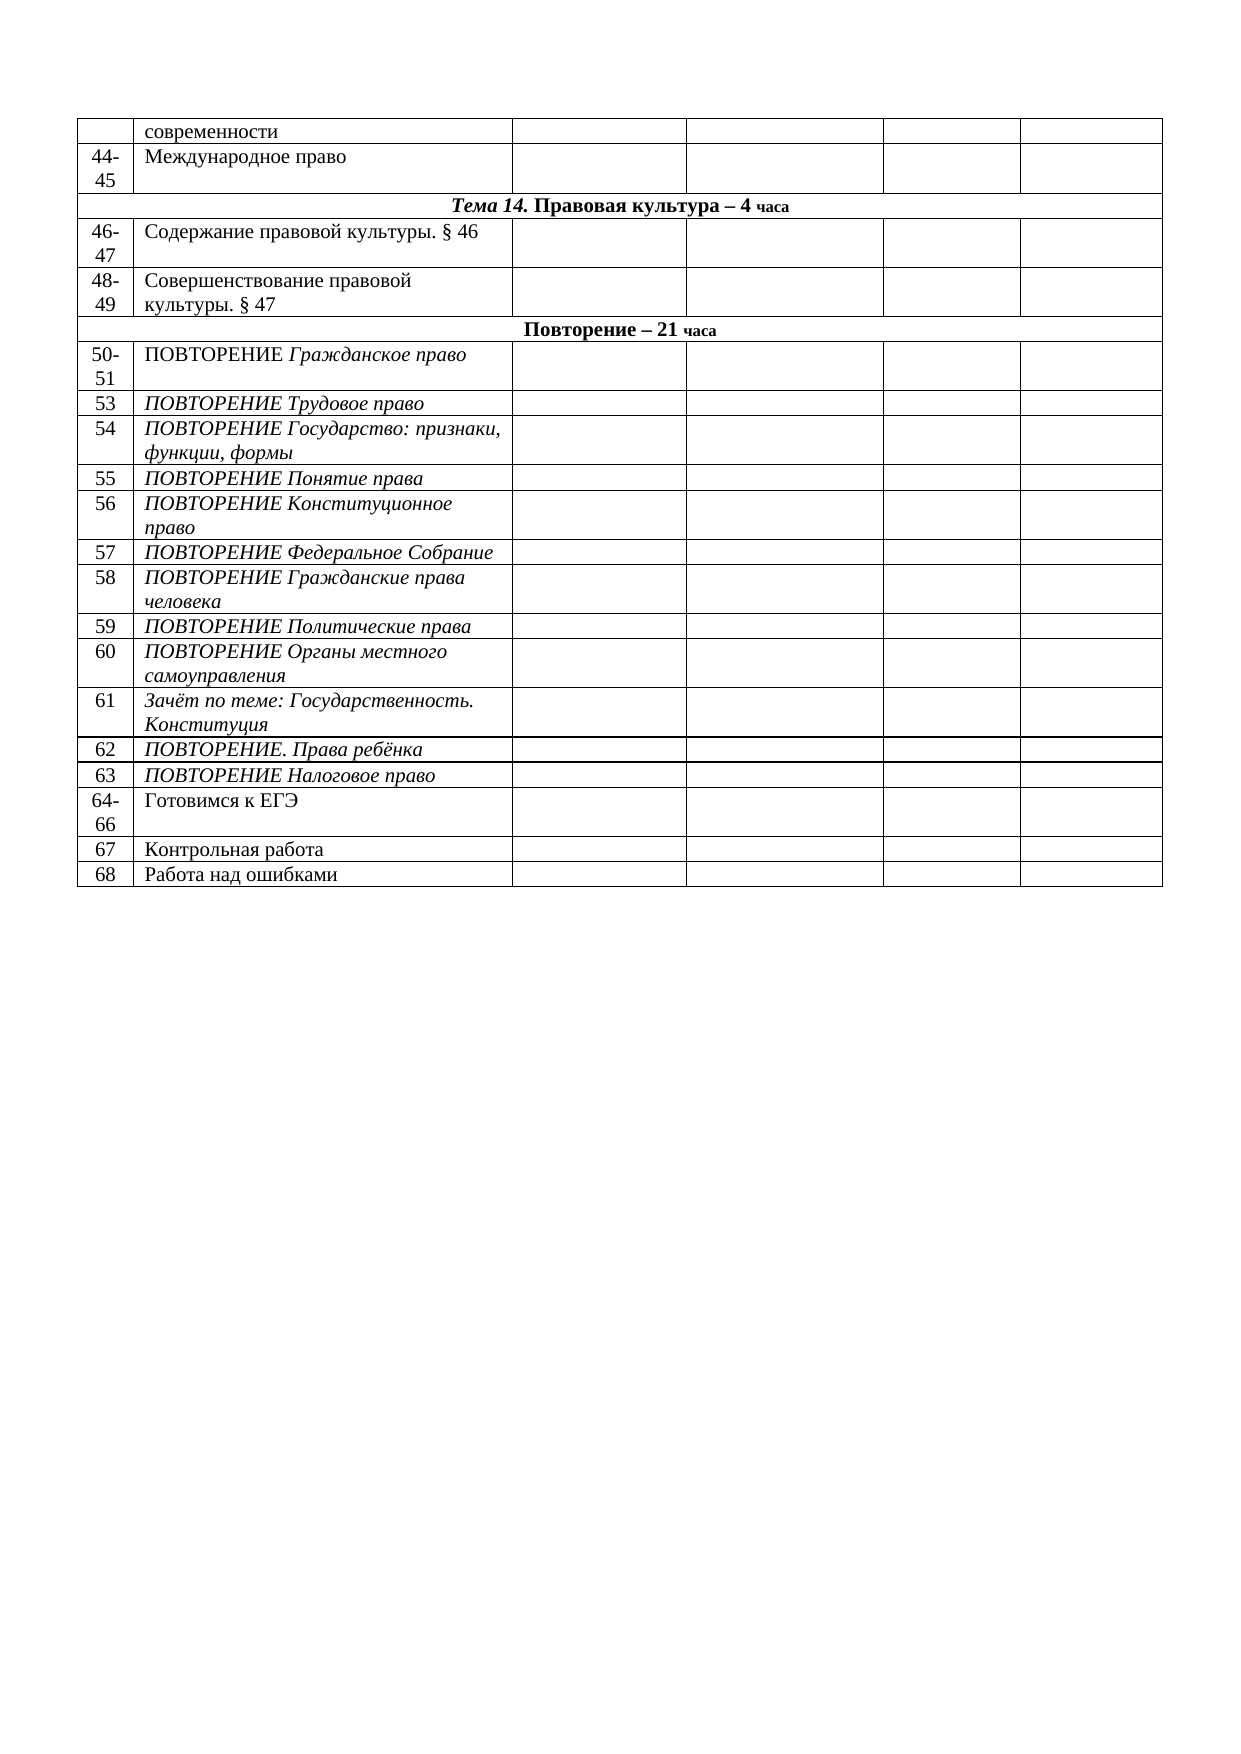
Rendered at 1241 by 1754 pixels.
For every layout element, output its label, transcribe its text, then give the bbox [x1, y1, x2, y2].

table_cell [884, 837, 1020, 861]
table_cell [1021, 465, 1162, 489]
table_cell [1021, 342, 1162, 390]
table_cell ПОВТОРЕНИЕ. Права ребёнка [134, 738, 512, 761]
table_cell 54 [78, 416, 133, 464]
table_cell [884, 763, 1020, 787]
table_cell [687, 342, 883, 390]
table_cell 62 [78, 738, 133, 761]
table_cell ПОВТОРЕНИЕ Органы местного самоуправления [134, 639, 512, 687]
table_cell 59 [78, 614, 133, 638]
table_cell [687, 788, 883, 836]
table_cell 43 [78, 119, 133, 143]
table_cell [1021, 219, 1162, 267]
table_cell [1021, 639, 1162, 687]
table_cell [687, 540, 883, 564]
table_cell Совершенствование правовой культуры. § 47 [134, 268, 512, 316]
table_cell ПОВТОРЕНИЕ Понятие права [134, 465, 512, 489]
table_cell Содержание правовой культуры. § 46 [134, 219, 512, 267]
table_cell [687, 219, 883, 267]
table_cell 68 [78, 862, 133, 886]
table_cell [687, 144, 883, 192]
table_cell [884, 391, 1020, 415]
table_cell 46-47 [78, 219, 133, 267]
table_cell [884, 688, 1020, 736]
table_cell 53 [78, 391, 133, 415]
table_cell [513, 788, 686, 836]
table_cell [884, 342, 1020, 390]
table_cell [687, 738, 883, 761]
table_cell [513, 565, 686, 613]
table_cell [1021, 416, 1162, 464]
table_cell [1021, 391, 1162, 415]
table_cell [513, 763, 686, 787]
table_cell ПОВТОРЕНИЕ Налоговое право [134, 763, 512, 787]
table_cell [134, 119, 512, 143]
table_cell Повторение – 21 часа [78, 317, 1162, 341]
table_cell ПОВТОРЕНИЕ Федеральное Собрание [134, 540, 512, 564]
table_cell [687, 491, 883, 539]
table_cell Международное право [134, 144, 512, 192]
table_cell [687, 639, 883, 687]
table_cell ПОВТОРЕНИЕ Гражданские права человека [134, 565, 512, 613]
table_cell [1021, 837, 1162, 861]
table_cell [513, 491, 686, 539]
table_cell [687, 614, 883, 638]
table_cell [1021, 268, 1162, 316]
table_cell Зачёт по теме: Государственность. Конституция [134, 688, 512, 736]
table_cell [884, 119, 1020, 143]
table_cell 55 [78, 465, 133, 489]
table_cell [687, 837, 883, 861]
table_cell [687, 119, 883, 143]
table_cell [884, 614, 1020, 638]
table_cell ПОВТОРЕНИЕ Гражданское право [134, 342, 512, 390]
table_cell 50-51 [78, 342, 133, 390]
table_cell [884, 738, 1020, 761]
table_cell [884, 268, 1020, 316]
table_cell [884, 465, 1020, 489]
table_cell [687, 565, 883, 613]
table_cell [513, 268, 686, 316]
table_cell [687, 416, 883, 464]
table_cell [884, 565, 1020, 613]
table_cell [513, 738, 686, 761]
table_cell ПОВТОРЕНИЕ Трудовое право [134, 391, 512, 415]
table_cell 57 [78, 540, 133, 564]
table_cell [513, 862, 686, 886]
table_cell [513, 614, 686, 638]
table_cell [1021, 540, 1162, 564]
table_cell [513, 688, 686, 736]
table_cell [1021, 763, 1162, 787]
table_cell 56 [78, 491, 133, 539]
table_cell Работа над ошибками [134, 862, 512, 886]
table_cell [884, 416, 1020, 464]
table_cell [513, 342, 686, 390]
table_cell [513, 391, 686, 415]
table_cell 48-49 [78, 268, 133, 316]
table_cell 63 [78, 763, 133, 787]
table_cell [1021, 614, 1162, 638]
table_cell [687, 862, 883, 886]
table_cell Тема 14. Правовая культура – 4 часа [78, 194, 1162, 217]
table_cell [884, 540, 1020, 564]
table_cell [884, 219, 1020, 267]
table_cell ПОВТОРЕНИЕ Политические права [134, 614, 512, 638]
table_cell [1021, 738, 1162, 761]
table_cell [513, 837, 686, 861]
table_cell [513, 219, 686, 267]
table_cell 58 [78, 565, 133, 613]
table_cell [884, 639, 1020, 687]
table_cell [1021, 119, 1162, 143]
table_cell ПОВТОРЕНИЕ Конституционное право [134, 491, 512, 539]
table_cell [513, 465, 686, 489]
table_cell 67 [78, 837, 133, 861]
table_cell Готовимся к ЕГЭ [134, 788, 512, 836]
table_cell [1021, 491, 1162, 539]
table_cell [513, 540, 686, 564]
table_cell [513, 416, 686, 464]
table_cell Контрольная работа [134, 837, 512, 861]
table_cell [1021, 688, 1162, 736]
table_cell 44-45 [78, 144, 133, 192]
table_cell [513, 144, 686, 192]
table_cell [687, 688, 883, 736]
table_cell [687, 268, 883, 316]
table_cell 64-66 [78, 788, 133, 836]
table_cell 60 [78, 639, 133, 687]
table_cell [884, 144, 1020, 192]
table_cell ПОВТОРЕНИЕ Государство: признаки, функции, формы [134, 416, 512, 464]
table_cell [1021, 788, 1162, 836]
table_cell [1021, 565, 1162, 613]
table_cell [513, 119, 686, 143]
table_cell [687, 465, 883, 489]
table_cell [884, 491, 1020, 539]
table_cell [687, 391, 883, 415]
table_cell [1021, 144, 1162, 192]
table_cell 61 [78, 688, 133, 736]
table_cell [513, 639, 686, 687]
table_cell [1021, 862, 1162, 886]
table_cell [884, 788, 1020, 836]
table_cell [884, 862, 1020, 886]
table_cell [687, 763, 883, 787]
